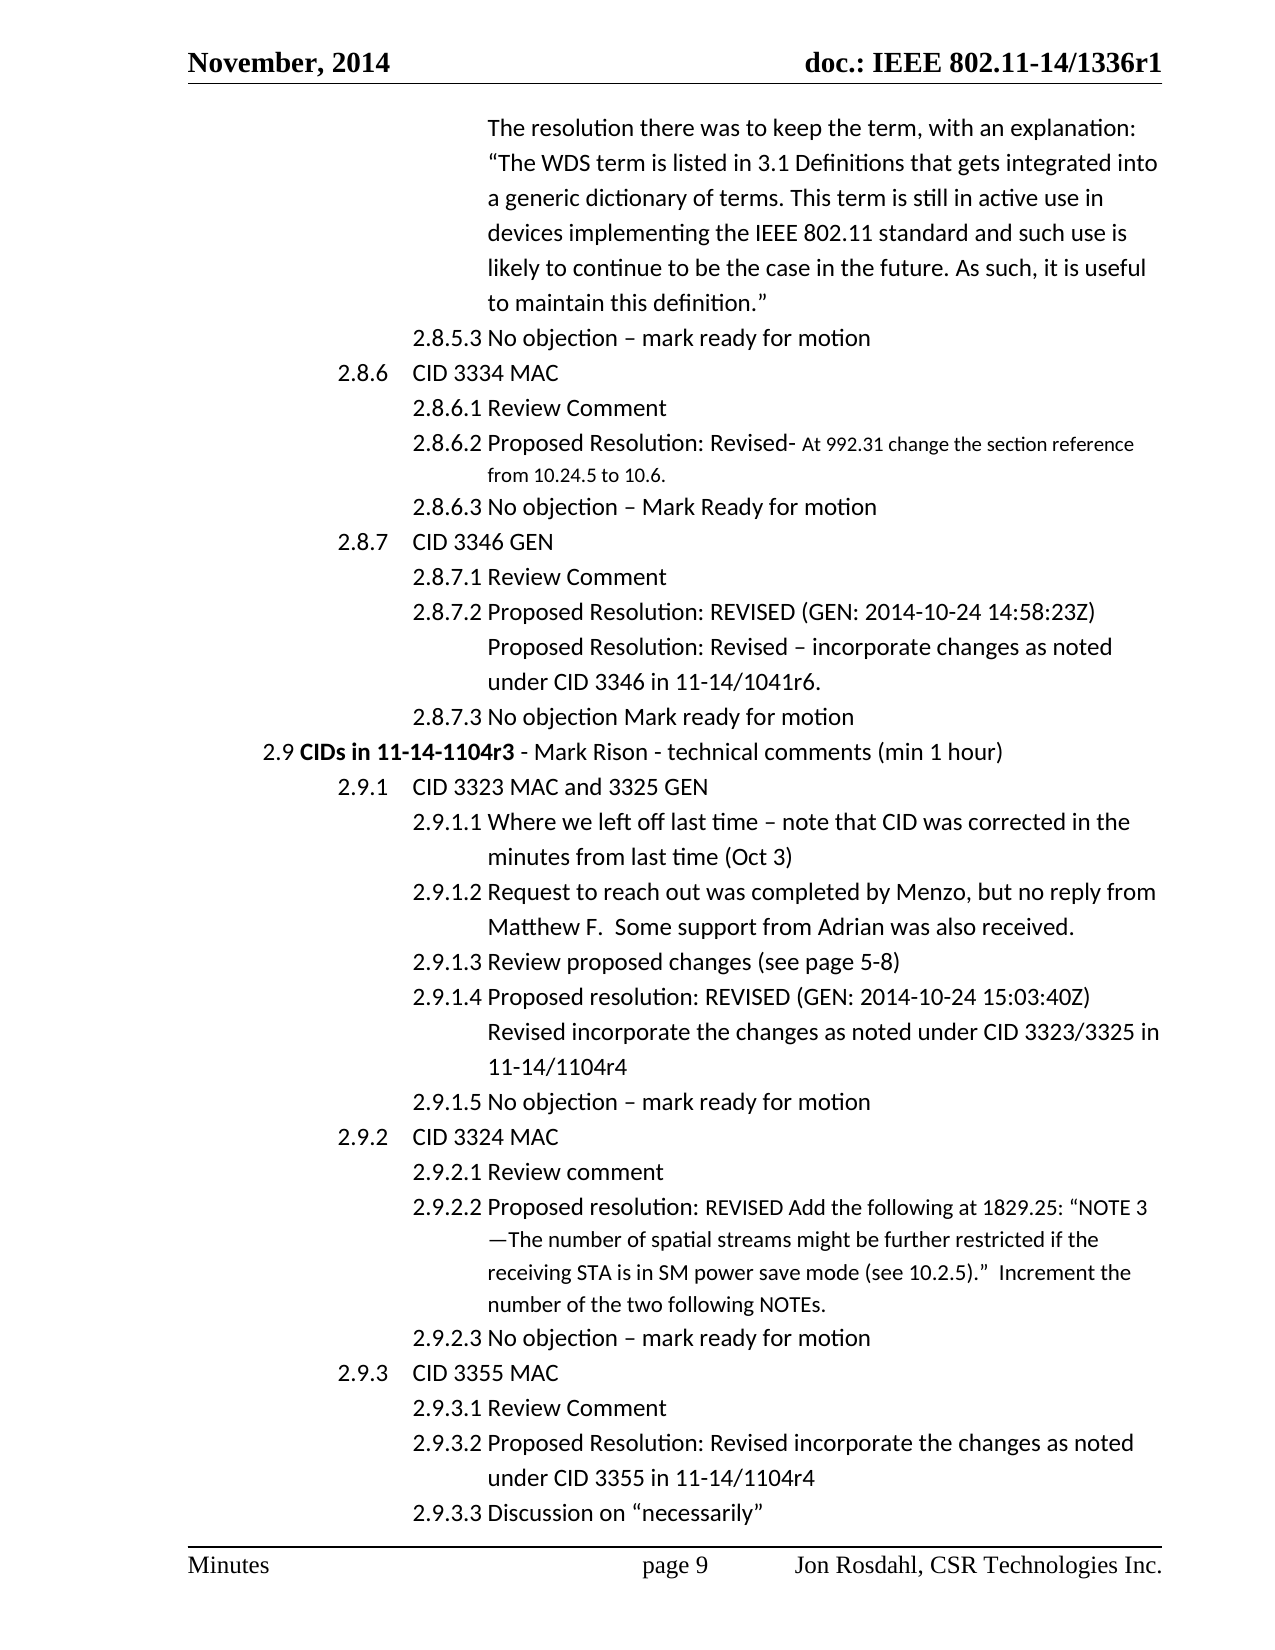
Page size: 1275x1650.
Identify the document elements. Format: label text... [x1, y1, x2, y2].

list Proposed Resolution: Revised- At 992.31 change the section reference from 10.24.5 to 10.6. [412, 427, 1162, 487]
list Discussion on “necessarily” [412, 1497, 1162, 1528]
list No objection – mark ready for motion [412, 1086, 1162, 1116]
list CID 3334 MAC [337, 357, 1162, 388]
list Review Comment [412, 1392, 1162, 1423]
list Request to reach out was completed by Menzo, but no reply from Matthew F. Some support from Adrian was also received. [412, 876, 1162, 941]
list Proposed resolution: REVISED (GEN: 2014-10-24 15:03:40Z) Revised incorporate the changes as noted under CID 3323/3325 in 11-14/1104r4 [412, 981, 1162, 1081]
list No objection – mark ready for motion [412, 1322, 1162, 1353]
list Proposed Resolution: REVISED (GEN: 2014-10-24 14:58:23Z) Proposed Resolution: Revised – incorporate changes as noted under CID 3346 in 11-14/1041r6. [412, 596, 1162, 696]
list CID 3324 MAC [337, 1121, 1162, 1151]
list Review proposed changes (see page 5-8) [412, 946, 1162, 976]
list Review Comment [412, 561, 1162, 591]
list No objection – mark ready for motion [412, 322, 1162, 353]
list Where we left off last time – note that CID was corrected in the minutes from last time (Oct 3) [412, 806, 1162, 871]
list No objection Mark ready for motion [412, 701, 1162, 731]
list The resolution there was to keep the term, with an explanation: “The WDS term is listed in 3.1 Definitions that gets integrated into a generic dictionary of terms. This term is still in active use in devices implementing the IEEE 802.11 standard and such use is likely to continue to be the case in the future. As such, it is useful to maintain this definition.” [487, 112, 1162, 318]
list CID 3323 MAC and 3325 GEN [337, 771, 1162, 801]
list Review comment [412, 1156, 1162, 1186]
list Proposed Resolution: Revised incorporate the changes as noted under CID 3355 in 11-14/1104r4 [412, 1427, 1162, 1493]
list CIDs in 11-14-1104r3 - Mark Rison - technical comments (min 1 hour) [262, 736, 1162, 766]
list Proposed resolution: REVISED Add the following at 1829.25: “NOTE 3—The number of spatial streams might be further restricted if the receiving STA is in SM power save mode (see 10.2.5).” Increment the number of the two following NOTEs. [412, 1191, 1162, 1318]
list Review Comment [412, 392, 1162, 423]
list CID 3355 MAC [337, 1357, 1162, 1388]
list No objection – Mark Ready for motion [412, 491, 1162, 521]
list CID 3346 GEN [337, 526, 1162, 556]
